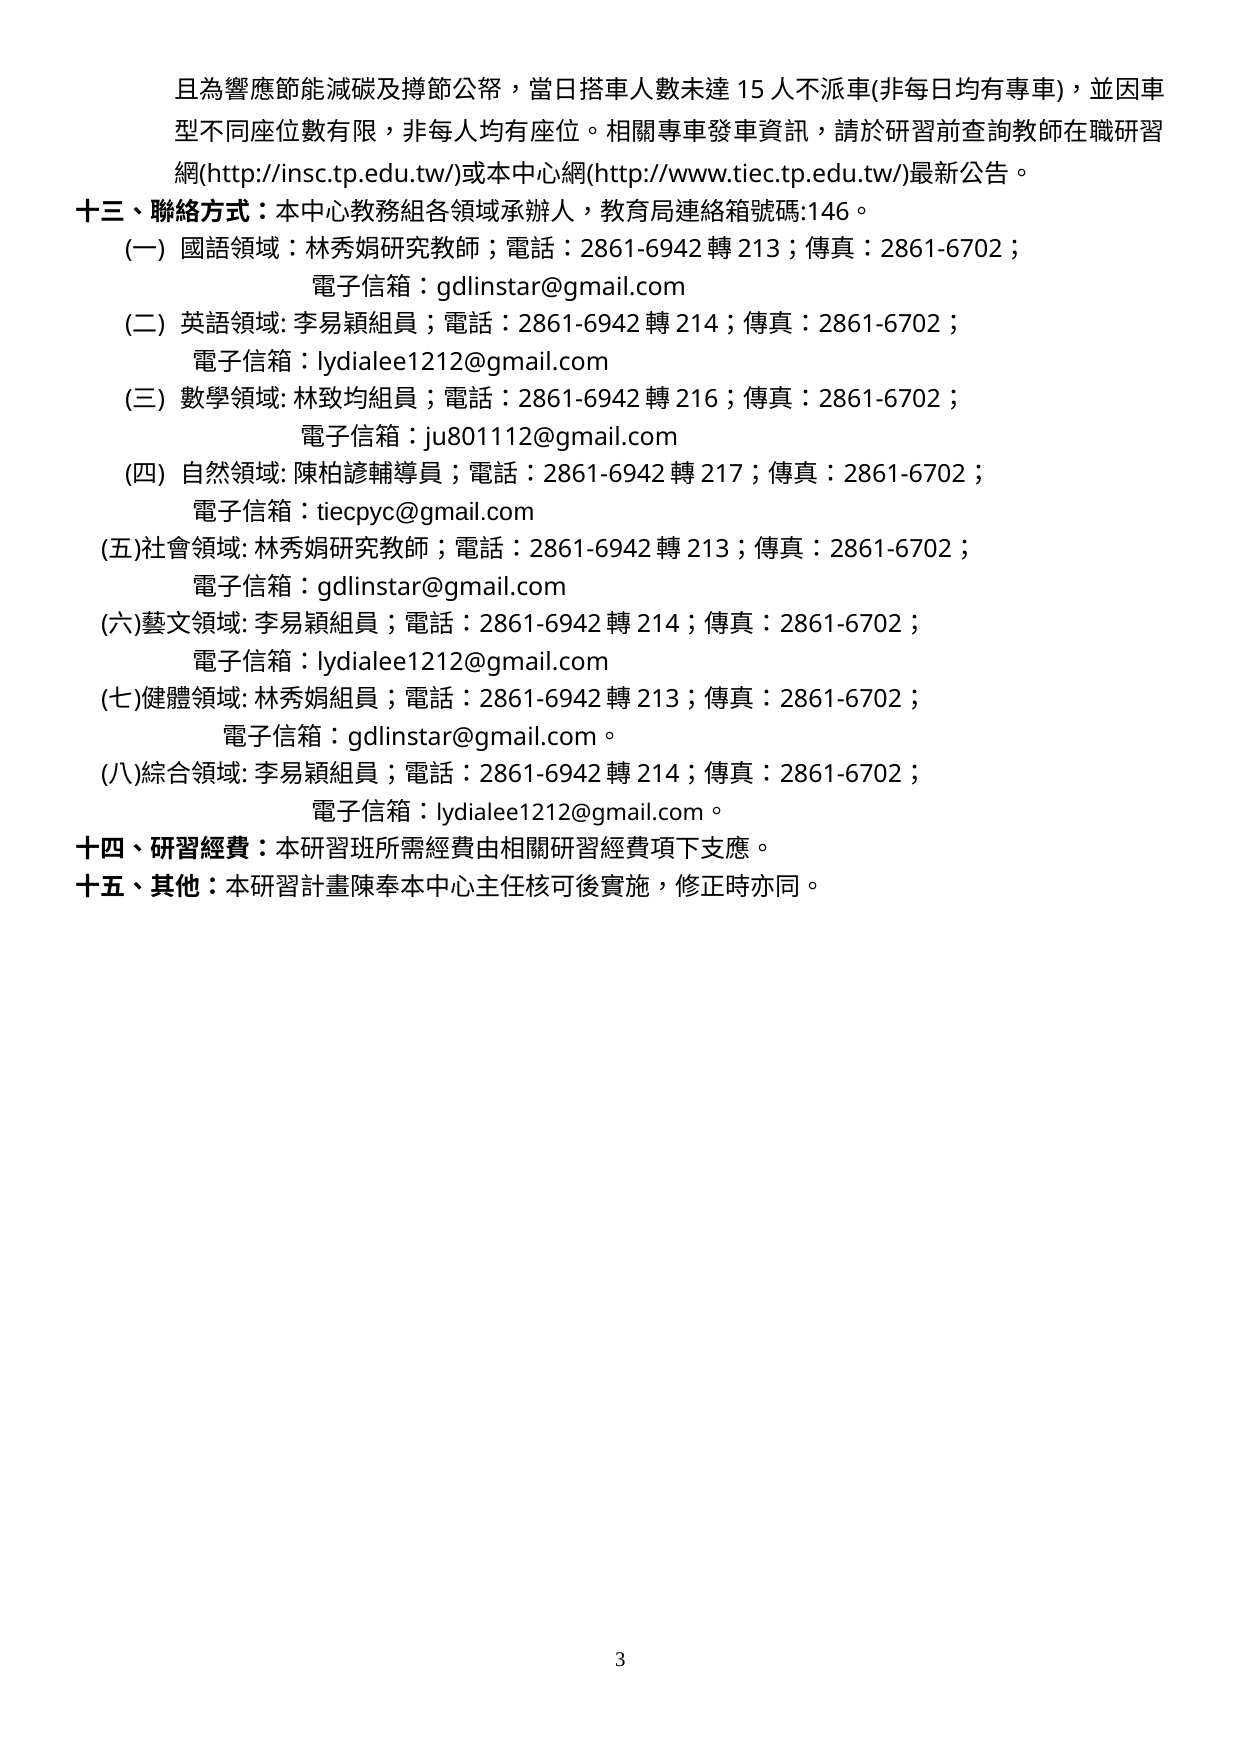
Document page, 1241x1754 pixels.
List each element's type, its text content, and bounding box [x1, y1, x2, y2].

text 電子信箱：gdlinstar@gmail.com。 [75, 715, 1165, 753]
list 其他：本研習計畫陳奉本中心主任核可後實施，修正時亦同。 [75, 865, 1165, 903]
text (六)藝文領域: 李易穎組員；電話：2861-6942轉214；傳真：2861-6702； [75, 603, 1165, 640]
list 數學領域: 林致均組員；電話：2861-6942轉216；傳真：2861-6702； [125, 378, 1165, 415]
text (八)綜合領域: 李易穎組員；電話：2861-6942轉214；傳真：2861-6702； [75, 753, 1165, 790]
text 電子信箱：lydialee1212@gmail.com [75, 340, 1165, 378]
list 英語領域: 李易穎組員；電話：2861-6942轉214；傳真：2861-6702； [125, 303, 1165, 340]
list 自然領域: 陳柏諺輔導員；電話：2861-6942轉217；傳真：2861-6702； [125, 453, 1165, 490]
text 電子信箱：lydialee1212@gmail.com [75, 640, 1165, 678]
list 聯絡方式：本中心教務組各領域承辦人，教育局連絡箱號碼:146。 [75, 190, 1165, 228]
text 電子信箱：gdlinstar@gmail.com [311, 265, 1165, 303]
text (五)社會領域: 林秀娟研究教師；電話：2861-6942轉213；傳真：2861-6702； [75, 528, 1165, 565]
text (七)健體領域: 林秀娟組員；電話：2861-6942轉213；傳真：2861-6702； [75, 678, 1165, 715]
text 電子信箱：tiecpyc@gmail.com [75, 490, 1165, 528]
text 電子信箱：lydialee1212@gmail.com。 [311, 790, 1165, 828]
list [119, 65, 1165, 190]
text 電子信箱：gdlinstar@gmail.com [75, 565, 1165, 603]
list 研習經費：本研習班所需經費由相關研習經費項下支應。 [75, 828, 1165, 865]
text 電子信箱：ju801112@gmail.com [75, 415, 1165, 453]
list 國語領域：林秀娟研究教師；電話：2861-6942轉213；傳真：2861-6702； [125, 228, 1165, 265]
